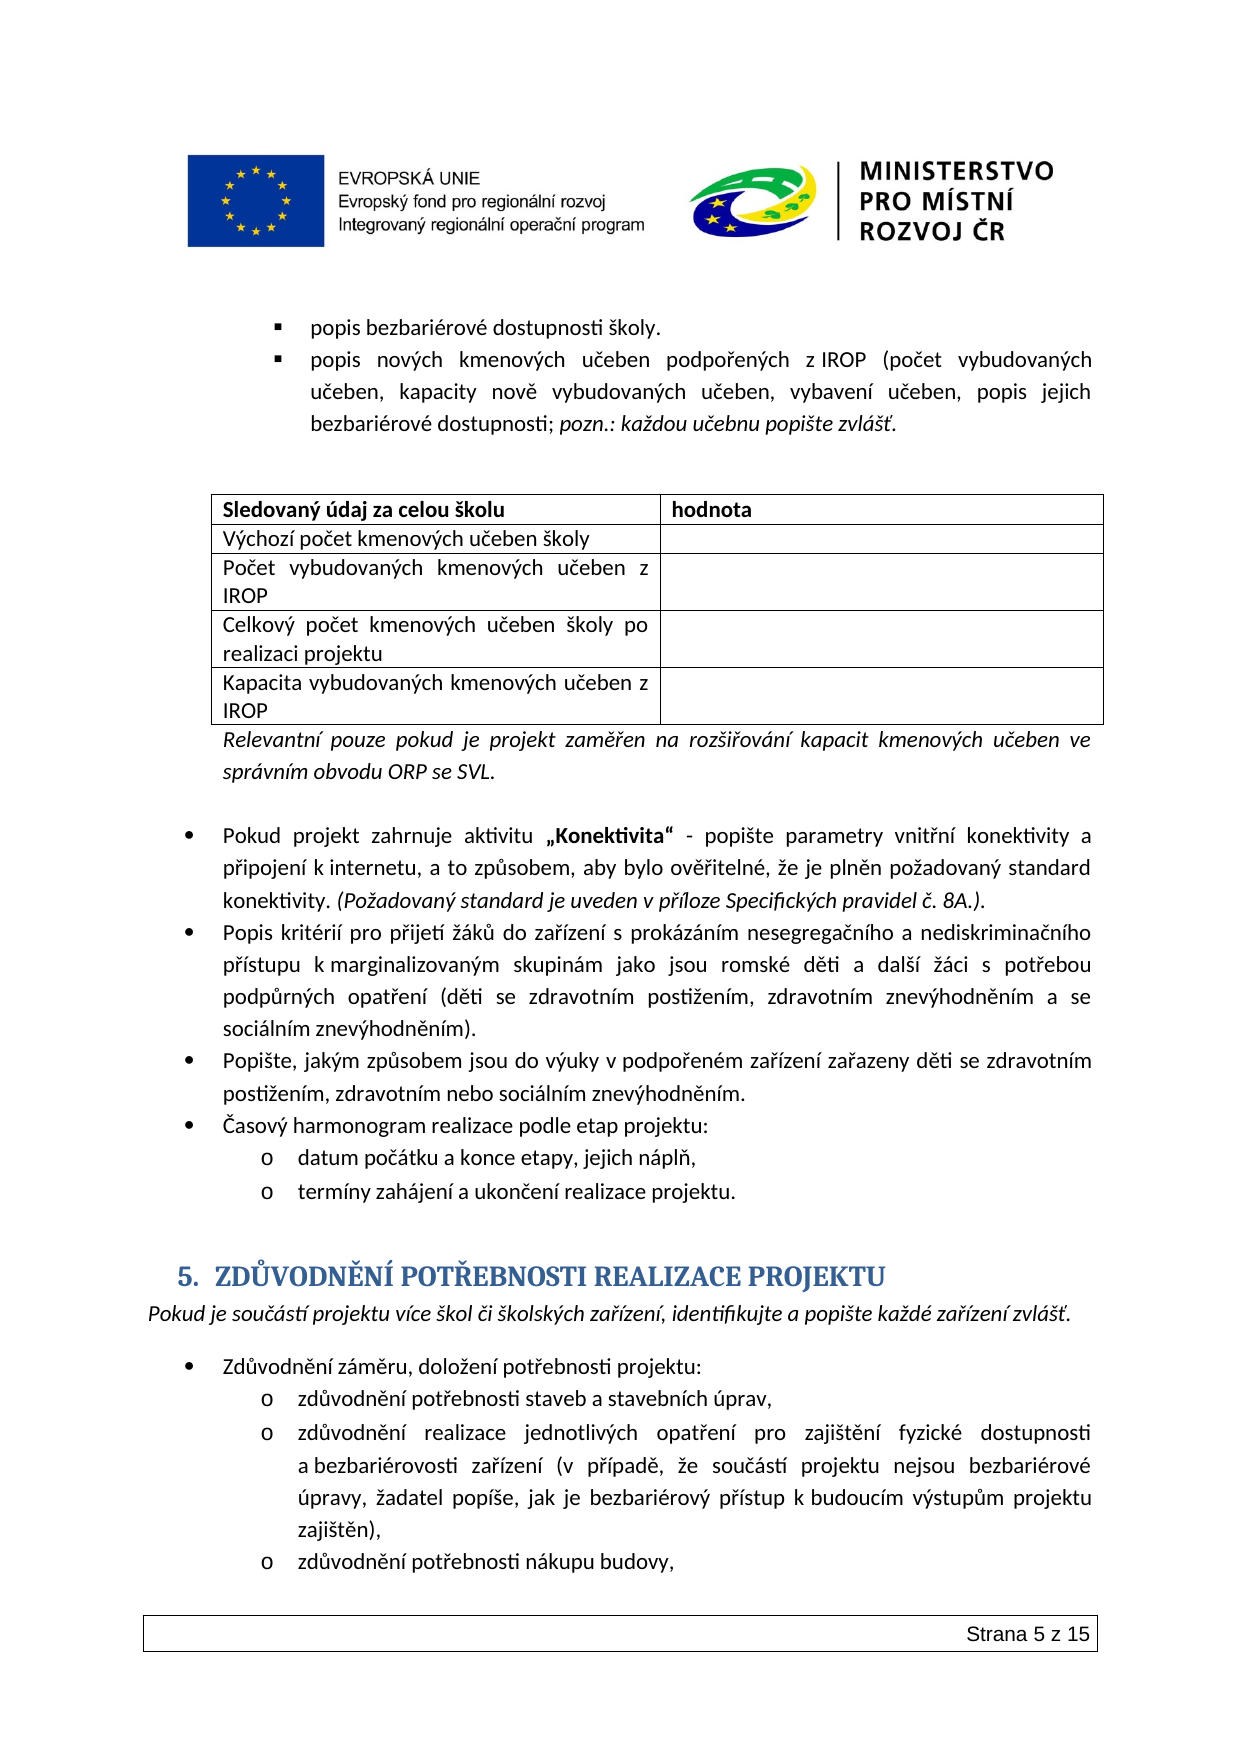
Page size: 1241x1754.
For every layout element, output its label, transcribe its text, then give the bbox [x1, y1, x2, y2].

table_cell Celkový počet kmenových učeben školy po realizaci projektu [212, 611, 660, 667]
table_header hodnota [661, 495, 1103, 523]
table_cell Počet vybudovaných kmenových učeben z IROP [212, 554, 660, 609]
list Časový harmonogram realizace podle etap projektu: [185, 1111, 1093, 1139]
list Popis kritérií pro přijetí žáků do zařízení s prokázáním nesegregačního a nediskriminačního přístupu k marginalizovaným skupinám jako jsou romské děti a další žáci s potřebou podpůrných opatření (děti se zdravotním postižením, zdravotním znevýhodněním a se sociálním znevýhodněním). [185, 918, 1093, 1042]
table_cell [661, 525, 1103, 552]
list popis nových kmenových učeben podpořených z IROP (počet vybudovaných učeben, kapacity nově vybudovaných učeben, vybavení učeben, popis jejich bezbariérové dostupnosti; pozn.: každou učebnu popište zvlášť. [273, 345, 1093, 437]
list datum počátku a konce etapy, jejich náplň, [260, 1143, 1093, 1172]
list Relevantní pouze pokud je projekt zaměřen na rozšiřování kapacit kmenových učeben ve správním obvodu ORP se SVL. [223, 725, 1093, 785]
text Pokud je součástí projektu více škol či školských zařízení, identifikujte a popište každé zařízení zvlášť. [148, 1299, 1093, 1327]
subtitle ZDŮVODNĚNÍ POTŘEBNOSTI REALIZACE PROJEKTU [177, 1260, 1093, 1294]
picture [157, 123, 1083, 277]
list termíny zahájení a ukončení realizace projektu. [260, 1177, 1093, 1206]
table_cell [661, 668, 1103, 724]
list popis bezbariérové dostupnosti školy. [273, 313, 1093, 341]
list zdůvodnění potřebnosti staveb a stavebních úprav, [260, 1384, 1093, 1413]
list Zdůvodnění záměru, doložení potřebnosti projektu: [185, 1352, 1093, 1380]
list Pokud projekt zahrnuje aktivitu „Konektivita“ - popište parametry vnitřní konektivity a připojení k internetu, a to způsobem, aby bylo ověřitelné, že je plněn požadovaný standard konektivity. (Požadovaný standard je uveden v příloze Specifických pravidel č. 8A.). [185, 821, 1093, 914]
table_header Sledovaný údaj za celou školu [212, 495, 660, 523]
table_cell Výchozí počet kmenových učeben školy [212, 525, 660, 552]
table_cell [661, 611, 1103, 667]
table_cell Kapacita vybudovaných kmenových učeben z IROP [212, 668, 660, 724]
list zdůvodnění potřebnosti nákupu budovy, [260, 1547, 1093, 1577]
table_cell [661, 554, 1103, 609]
list Popište, jakým způsobem jsou do výuky v podpořeném zařízení zařazeny děti se zdravotním postižením, zdravotním nebo sociálním znevýhodněním. [185, 1047, 1093, 1107]
list zdůvodnění realizace jednotlivých opatření pro zajištění fyzické dostupnosti a bezbariérovosti zařízení (v případě, že součástí projektu nejsou bezbariérové úpravy, žadatel popíše, jak je bezbariérový přístup k budoucím výstupům projektu zajištěn), [260, 1418, 1093, 1543]
